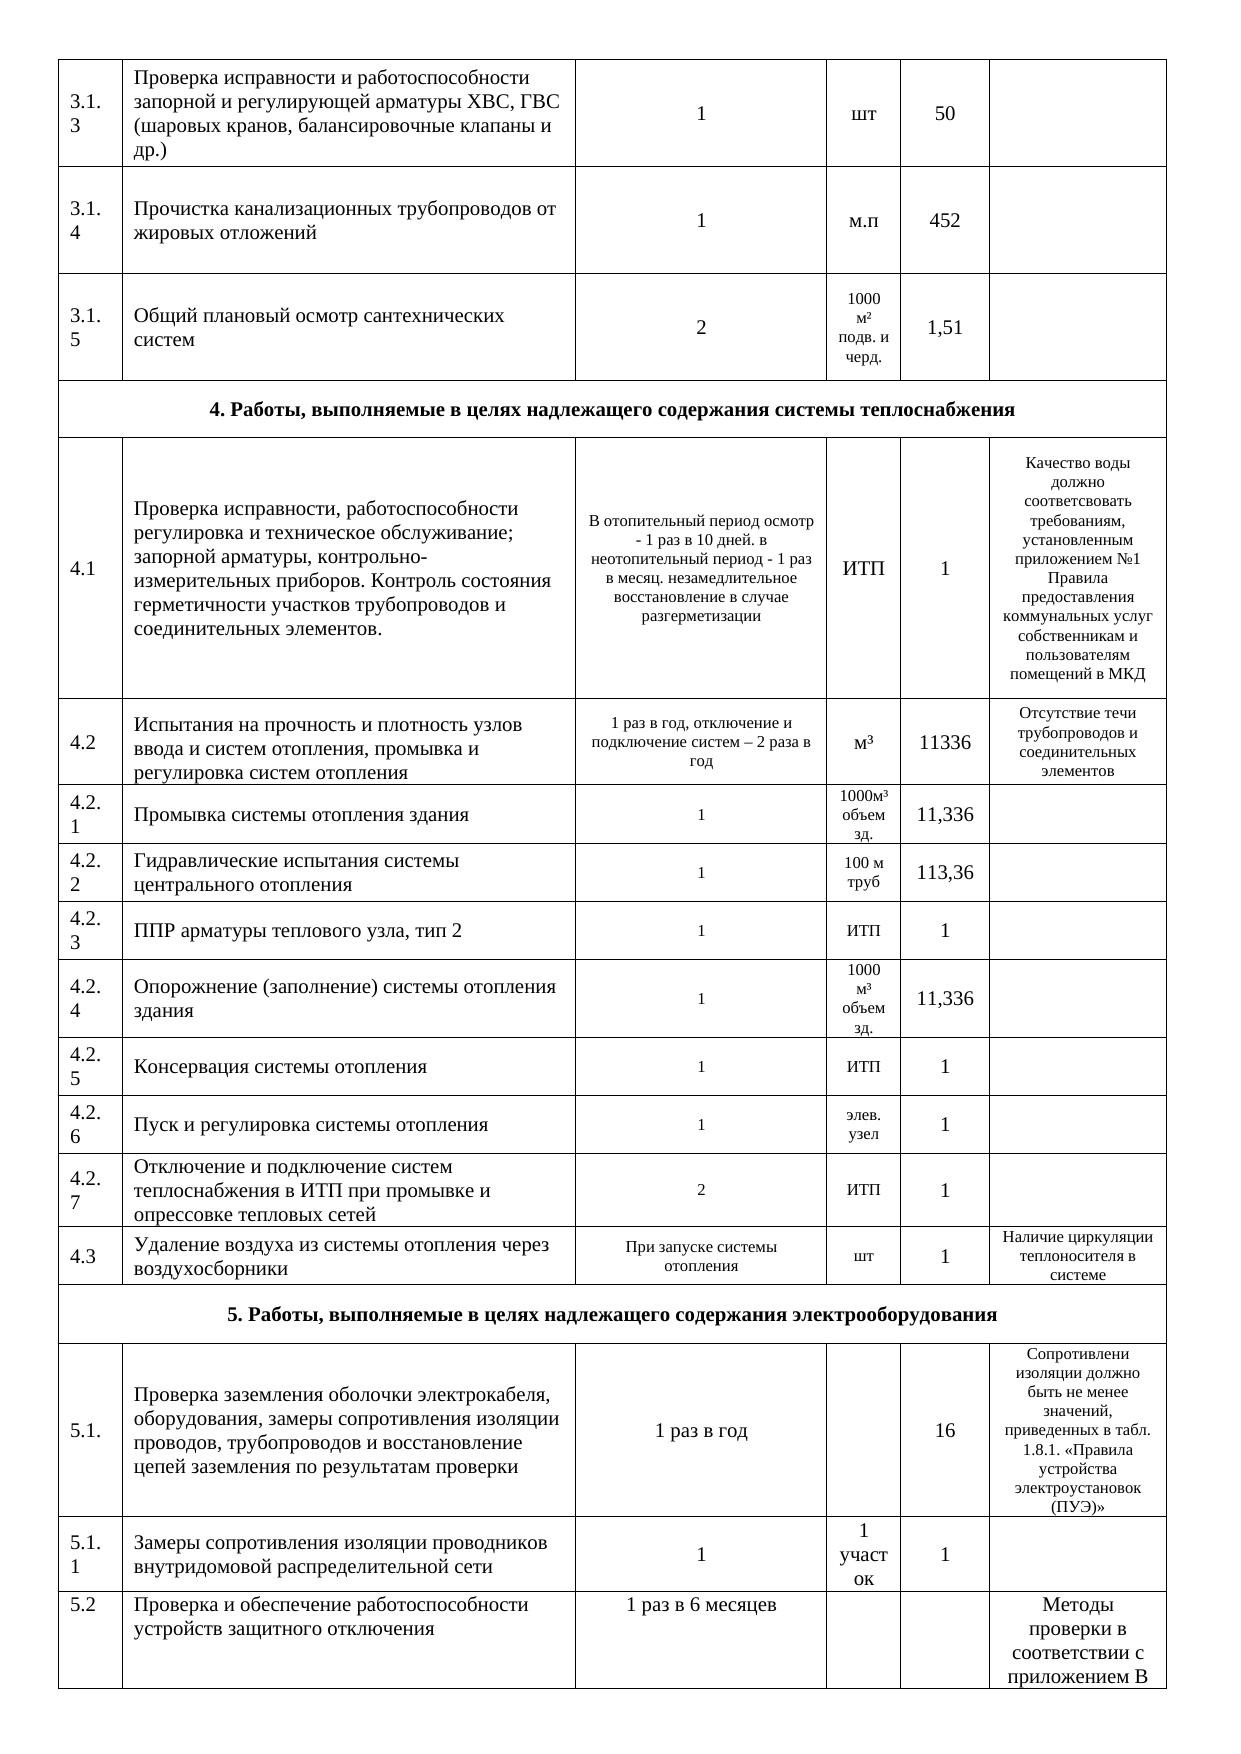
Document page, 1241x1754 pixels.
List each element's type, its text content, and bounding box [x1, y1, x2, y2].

table_cell Отсутствие течи трубопроводов и соединительных элементов [990, 699, 1166, 784]
table_cell Прочистка канализационных трубопроводов от жировых отложений [123, 167, 575, 273]
table_cell Методы проверки в соответствии с приложением В ГОСТ Р 50571.16-2007 [990, 1592, 1166, 1688]
table_cell ППР арматуры теплового узла, тип 2 [123, 902, 575, 959]
table_cell 1,51 [901, 274, 989, 380]
table_cell 1 [576, 1517, 826, 1591]
table_cell [990, 960, 1166, 1037]
table_cell 1 [901, 1096, 989, 1153]
table_cell 1 [576, 785, 826, 843]
table_cell Испытания на прочность и плотность узлов ввода и систем отопления, промывка и регулировка систем отопления [123, 699, 575, 784]
table_cell 1 [901, 1227, 989, 1284]
table_cell 1 раз в год, отключение и подключение систем – 2 раза в год [576, 699, 826, 784]
table_cell Отключение и подключение систем теплоснабжения в ИТП при промывке и опрессовке тепловых сетей [123, 1154, 575, 1226]
table_cell 4.2.3 [59, 902, 122, 959]
table_cell При запуске системы отопления [576, 1227, 826, 1284]
table_cell 3.1.3 [59, 60, 122, 166]
table_cell 50 [901, 60, 989, 166]
table_cell 1000 м³ объем зд. [827, 960, 900, 1037]
table_cell 1 [576, 60, 826, 166]
table_cell Промывка системы отопления здания [123, 785, 575, 843]
table_cell [990, 844, 1166, 901]
table_cell 113,36 [901, 844, 989, 901]
table_cell м.п [827, 167, 900, 273]
table_cell ИТП [827, 438, 900, 698]
table_cell Консервация системы отопления [123, 1038, 575, 1094]
table_cell [990, 785, 1166, 843]
table_cell 1 [576, 902, 826, 959]
table_cell 3.1.4 [59, 167, 122, 273]
table_cell 1000м³ объем зд. [827, 785, 900, 843]
table_cell Сопротивлени изоляции должно быть не менее значений, приведенных в табл. 1.8.1. «Правила устройства электроустановок (ПУЭ)» [990, 1344, 1166, 1516]
table_cell 4.2.7 [59, 1154, 122, 1226]
table_cell 1 [901, 1038, 989, 1094]
table_cell 2 [576, 274, 826, 380]
table_cell [990, 1154, 1166, 1226]
table_cell Общий плановый осмотр сантехнических систем [123, 274, 575, 380]
table_cell 4.2.2 [59, 844, 122, 901]
table_cell Проверка заземления оболочки электрокабеля, оборудования, замеры сопротивления изоляции проводов, трубопроводов и восстановление цепей заземления по результатам проверки [123, 1344, 575, 1516]
table_cell 2 [576, 1154, 826, 1226]
table_cell Наличие циркуляции теплоносителя в системе [990, 1227, 1166, 1284]
table_cell 11,336 [901, 785, 989, 843]
table_cell 1 раз в год [576, 1344, 826, 1516]
table_cell ИТП [827, 1154, 900, 1226]
table_cell 100 м труб [827, 844, 900, 901]
table_cell 1 [576, 960, 826, 1037]
table_cell Проверка исправности и работоспособности запорной и регулирующей арматуры ХВС, ГВС (шаровых кранов, балансировочные клапаны и др.) [123, 60, 575, 166]
table_cell шт [827, 60, 900, 166]
table_cell [827, 1592, 900, 1688]
table_cell [990, 60, 1166, 166]
table_cell 1 [576, 1038, 826, 1094]
table_cell 452 [901, 167, 989, 273]
table_cell 1 [901, 438, 989, 698]
table_cell 11336 [901, 699, 989, 784]
table_cell 4.2.4 [59, 960, 122, 1037]
table_cell Проверка и обеспечение работоспособности устройств защитного отключения [123, 1592, 575, 1688]
table_cell 1000 м² подв. и черд. [827, 274, 900, 380]
table_cell шт [827, 1227, 900, 1284]
table_cell [901, 1592, 989, 1688]
table_cell 5. Работы, выполняемые в целях надлежащего содержания электрооборудования [59, 1285, 1166, 1342]
table_cell 1 [901, 1517, 989, 1591]
table_cell Опорожнение (заполнение) системы отопления здания [123, 960, 575, 1037]
table_cell 11,336 [901, 960, 989, 1037]
table_cell Гидравлические испытания системы центрального отопления [123, 844, 575, 901]
table_cell 4.2.1 [59, 785, 122, 843]
table_cell 1 [576, 1096, 826, 1153]
table_cell [990, 902, 1166, 959]
table_cell Удаление воздуха из системы отопления через воздухосборники [123, 1227, 575, 1284]
table_cell [990, 1096, 1166, 1153]
table_cell 1 [576, 167, 826, 273]
table_cell ИТП [827, 902, 900, 959]
table_cell [990, 167, 1166, 273]
table_cell Замеры сопротивления изоляции проводников внутридомовой распределительной сети [123, 1517, 575, 1591]
table_cell [990, 274, 1166, 380]
table_cell 1 [901, 1154, 989, 1226]
table_cell 1 участок [827, 1517, 900, 1591]
table_cell 4. Работы, выполняемые в целях надлежащего содержания системы теплоснабжения [59, 381, 1166, 437]
table_cell 4.2.6 [59, 1096, 122, 1153]
table_cell 1 раз в 6 месяцев [576, 1592, 826, 1688]
table_cell ИТП [827, 1038, 900, 1094]
table_cell 5.1. [59, 1344, 122, 1516]
table_cell элев. узел [827, 1096, 900, 1153]
table_cell Качество воды должно соответсвовать требованиям, установленным приложением №1 Правила предоставления коммунальных услуг собственникам и пользователям помещений в МКД [990, 438, 1166, 698]
table_cell 4.2 [59, 699, 122, 784]
table_cell м³ [827, 699, 900, 784]
table_cell [990, 1517, 1166, 1591]
table_cell 1 [576, 844, 826, 901]
table_cell [990, 1038, 1166, 1094]
table_cell 1 [901, 902, 989, 959]
table_cell 3.1.5 [59, 274, 122, 380]
table_cell 5.1.1 [59, 1517, 122, 1591]
table_cell 4.3 [59, 1227, 122, 1284]
table_cell 4.1 [59, 438, 122, 698]
table_cell Пуск и регулировка системы отопления [123, 1096, 575, 1153]
table_cell Проверка исправности, работоспособности регулировка и техническое обслуживание; запорной арматуры, контрольно-измерительных приборов. Контроль состояния герметичности участков трубопроводов и соединительных элементов. [123, 438, 575, 698]
table_cell 16 [901, 1344, 989, 1516]
table_cell 5.2 [59, 1592, 122, 1688]
table_cell [827, 1344, 900, 1516]
table_cell В отопительный период осмотр - 1 раз в 10 дней. в неотопительный период - 1 раз в месяц. незамедлительное восстановление в случае разгерметизации [576, 438, 826, 698]
table_cell 4.2.5 [59, 1038, 122, 1094]
